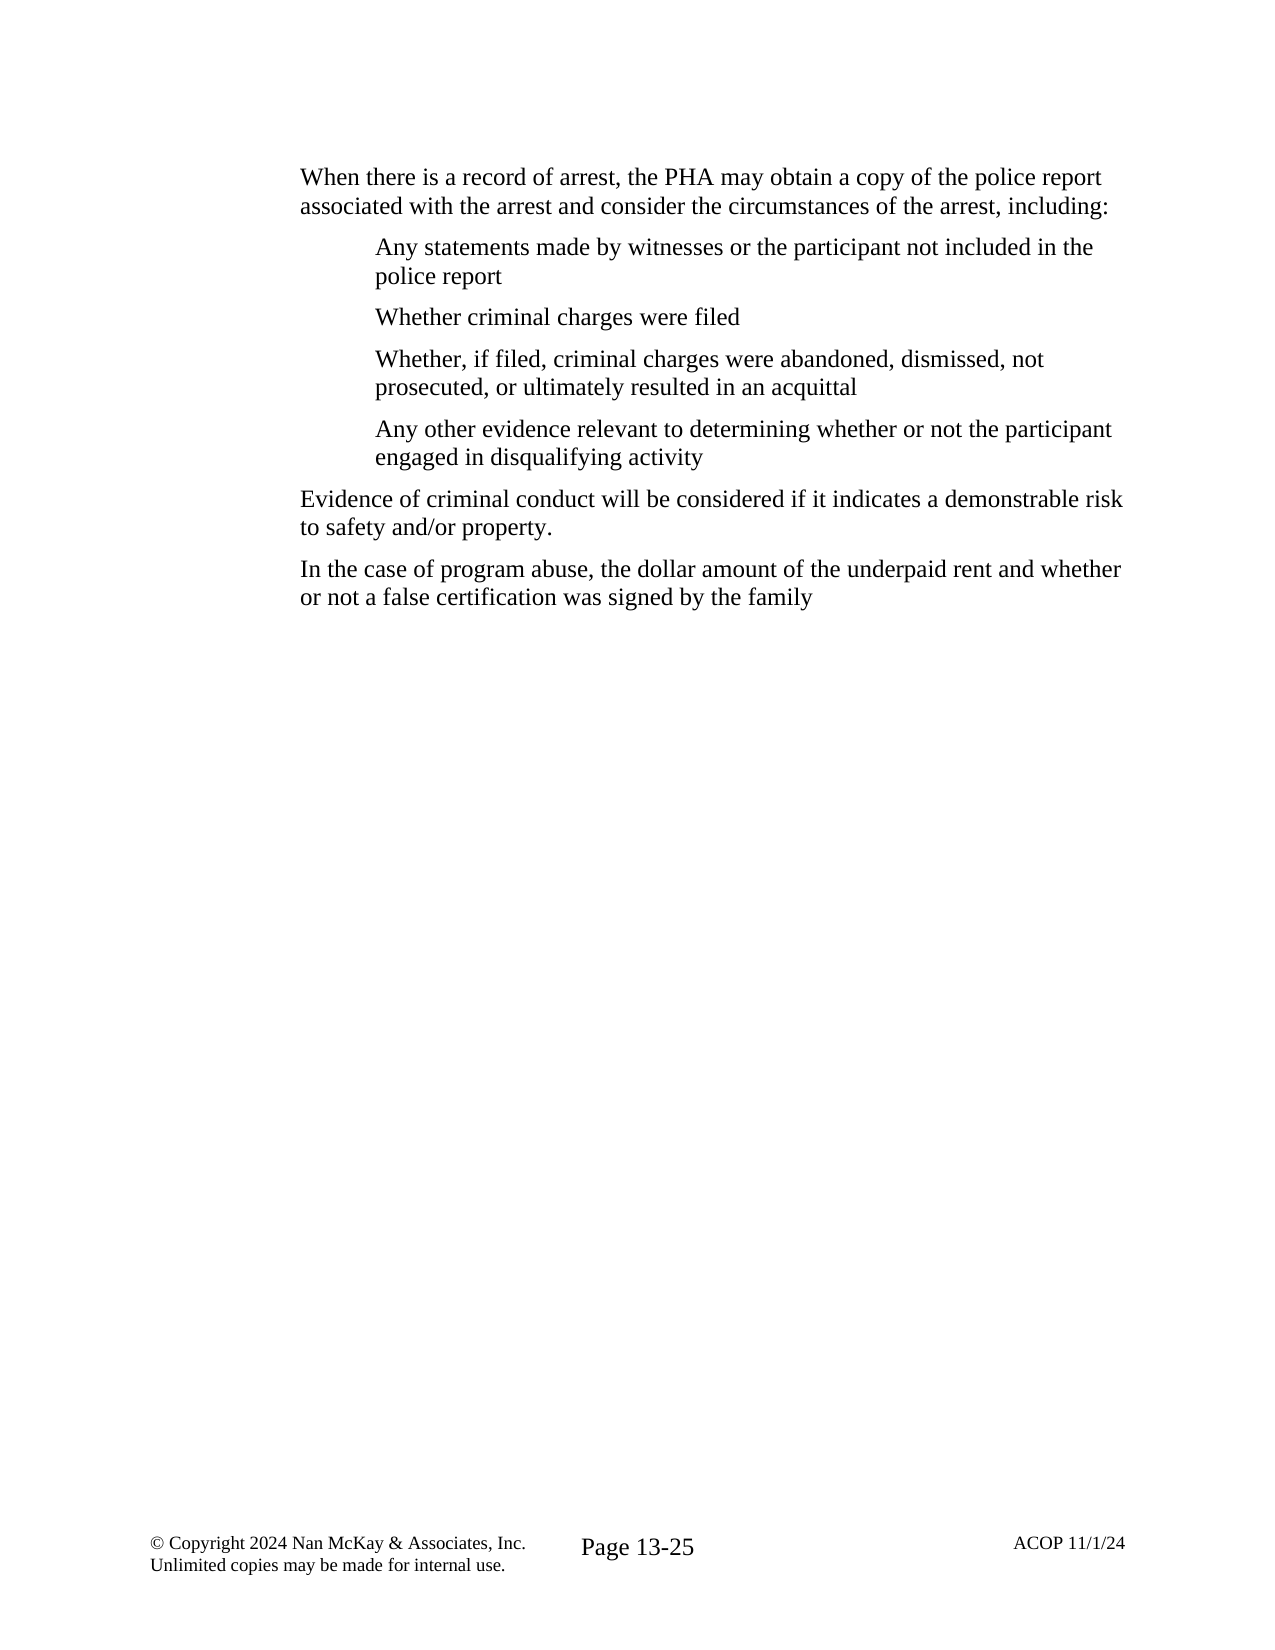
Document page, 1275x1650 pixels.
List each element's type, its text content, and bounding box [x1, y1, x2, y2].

text Whether, if filed, criminal charges were abandoned, dismissed, not prosecuted, or ultimately resulted in an acquittal [375, 344, 1125, 401]
text Whether criminal charges were filed [375, 302, 1125, 331]
text Any statements made by witnesses or the participant not included in the police report [375, 232, 1125, 290]
text Any other evidence relevant to determining whether or not the participant engaged in disqualifying activity [375, 414, 1125, 471]
text In the case of program abuse, the dollar amount of the underpaid rent and whether or not a false certification was signed by the family [300, 554, 1125, 611]
text When there is a record of arrest, the PHA may obtain a copy of the police report associated with the arrest and consider the circumstances of the arrest, including: [300, 162, 1125, 220]
text Evidence of criminal conduct will be considered if it indicates a demonstrable risk to safety and/or property. [300, 484, 1125, 541]
